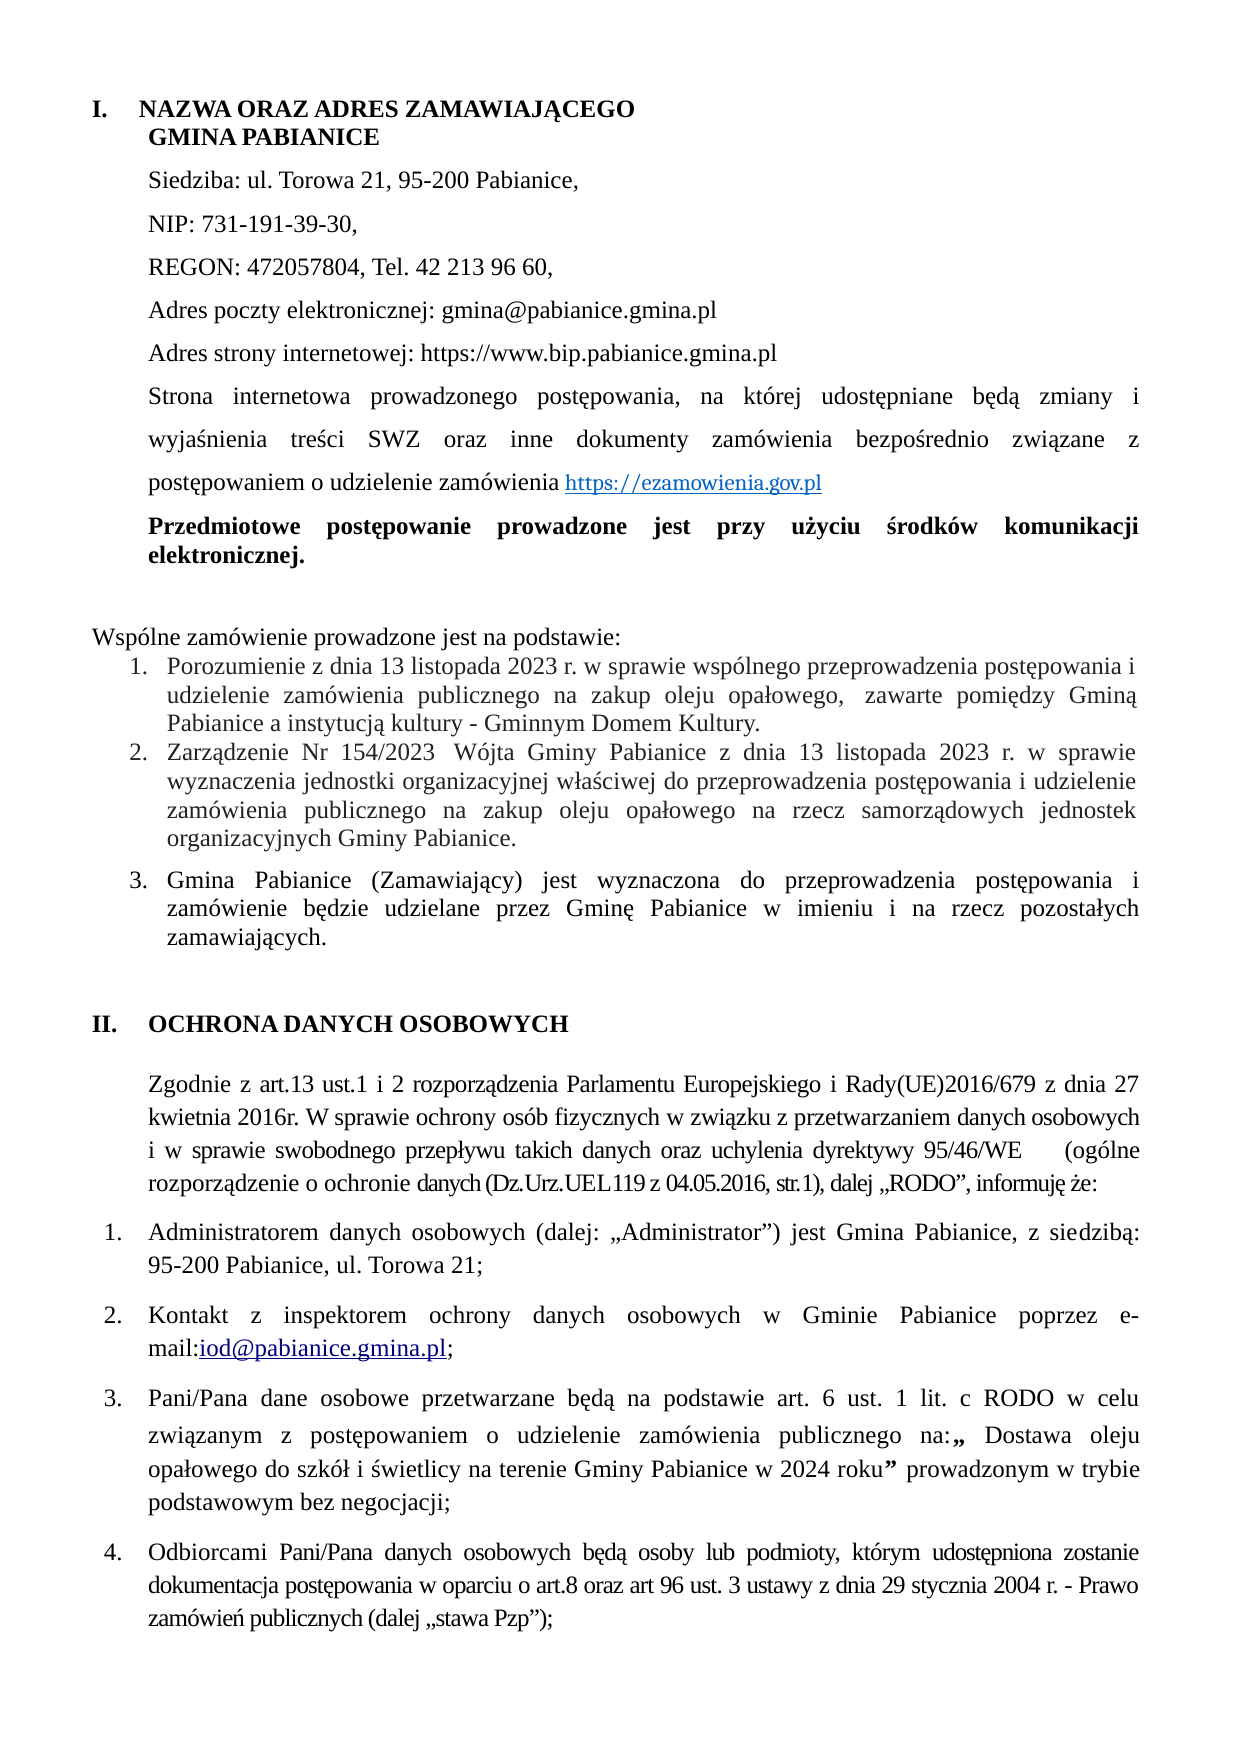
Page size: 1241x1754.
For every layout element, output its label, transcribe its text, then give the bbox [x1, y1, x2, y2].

list Administratorem danych osobowych (dalej: „Administrator”) jest Gmina Pabianice, z siedzibą: 95-200 Pabianice, ul. Torowa 21; [103, 1217, 1140, 1279]
text GMINA PABIANICE [148, 122, 1140, 151]
list Gmina Pabianice (Zamawiający) jest wyznaczona do przeprowadzenia postępowania i zamówienie będzie udzielane przez Gminę Pabianice w imieniu i na rzecz pozostałych zamawiających. [129, 865, 1140, 951]
text I. NAZWA ORAZ ADRES ZAMAWIAJĄCEGO [92, 94, 1007, 122]
text REGON: 472057804, Tel. 42 213 96 60, [148, 252, 1140, 281]
text Siedziba: ul. Torowa 21, 95-200 Pabianice, [148, 166, 1140, 194]
text NIP: 731-191-39-30, [148, 209, 1140, 237]
text Adres poczty elektronicznej: gmina@pabianice.gmina.pl [148, 295, 1140, 324]
list OCHRONA DANYCH OSOBOWYCH [92, 1009, 1140, 1038]
list Pani/Pana dane osobowe przetwarzane będą na podstawie art. 6 ust. 1 lit. c RODO w celu związanym z postępowaniem o udzielenie zamówienia publicznego na:„ Dostawa oleju opałowego do szkół i świetlicy na terenie Gminy Pabianice w 2024 roku” prowadzonym w trybie podstawowym bez negocjacji; [103, 1383, 1140, 1516]
text Zgodnie z art.13 ust.1 i 2 rozporządzenia Parlamentu Europejskiego i Rady(UE)2016/679 z dnia 27 kwietnia 2016r. W sprawie ochrony osób fizycznych w związku z przetwarzaniem danych osobowych i w sprawie swobodnego przepływu takich danych oraz uchylenia dyrektywy 95/46/WE (ogólne rozporządzenie o ochronie danych (Dz.Urz.UEL119 z 04.05.2016, str.1), dalej „RODO”, informuję że: [148, 1069, 1140, 1197]
text Strona internetowa prowadzonego postępowania, na której udostępniane będą zmiany i wyjaśnienia treści SWZ oraz inne dokumenty zamówienia bezpośrednio związane z postępowaniem o udzielenie zamówienia https://ezamowienia.gov.pl [148, 381, 1140, 497]
text Wspólne zamówienie prowadzone jest na podstawie: [92, 622, 1140, 651]
list Kontakt z inspektorem ochrony danych osobowych w Gminie Pabianice poprzez e-mail:iod@pabianice.gmina.pl; [103, 1300, 1140, 1362]
list Zarządzenie Nr 154/2023 Wójta Gminy Pabianice z dnia 13 listopada 2023 r. w sprawie wyznaczenia jednostki organizacyjnej właściwej do przeprowadzenia postępowania i udzielenie zamówienia publicznego na zakup oleju opałowego na rzecz samorządowych jednostek organizacyjnych Gminy Pabianice. [129, 737, 1137, 852]
list Porozumienie z dnia 13 listopada 2023 r. w sprawie wspólnego przeprowadzenia postępowania i udzielenie zamówienia publicznego na zakup oleju opałowego, zawarte pomiędzy Gminą Pabianice a instytucją kultury - Gminnym Domem Kultury. [129, 651, 1137, 737]
text Przedmiotowe postępowanie prowadzone jest przy użyciu środków komunikacji elektronicznej. [148, 511, 1140, 568]
list Odbiorcami Pani/Pana danych osobowych będą osoby lub podmioty, którym udostępniona zostanie dokumentacja postępowania w oparciu o art.8 oraz art 96 ust. 3 ustawy z dnia 29 stycznia 2004 r. - Prawo zamówień publicznych (dalej „stawa Pzp”); [103, 1537, 1140, 1632]
text Adres strony internetowej: https://www.bip.pabianice.gmina.pl [148, 338, 1140, 367]
